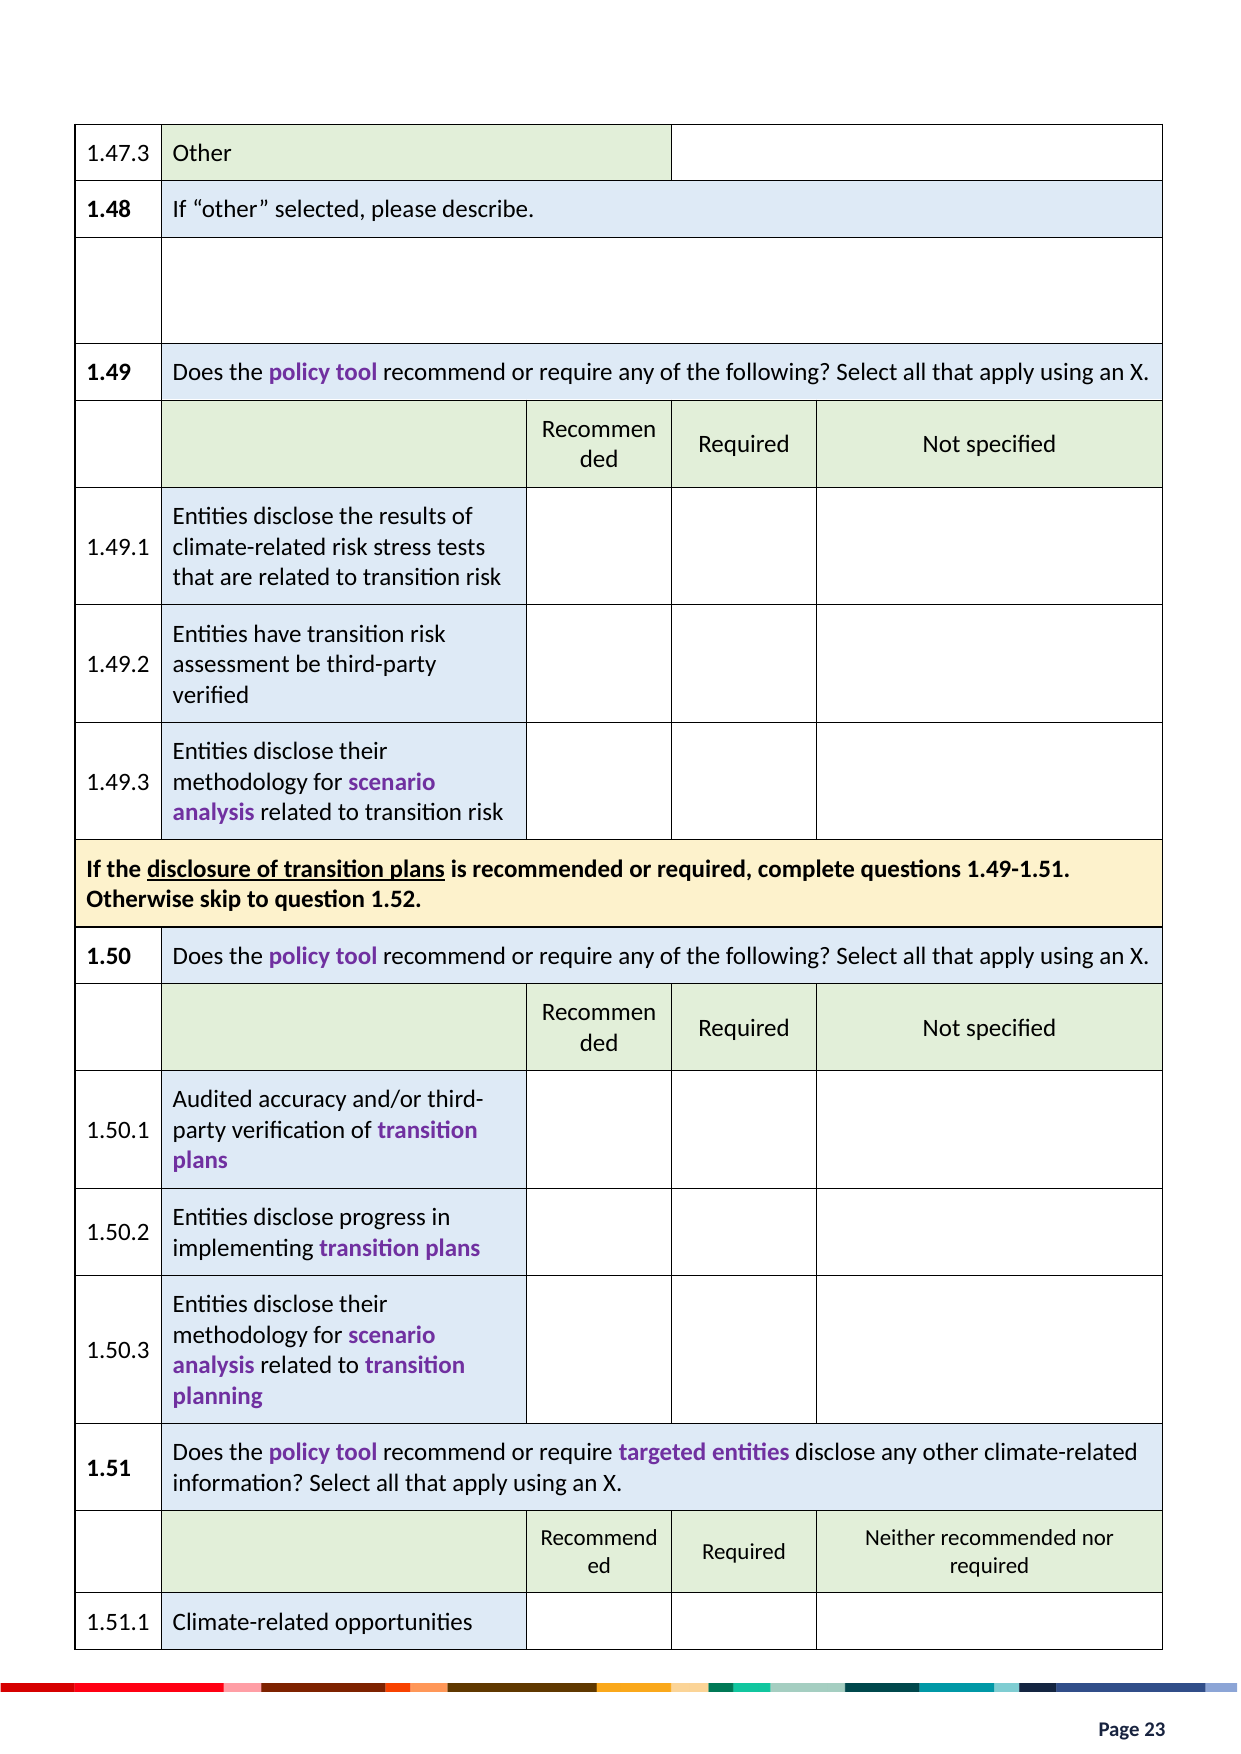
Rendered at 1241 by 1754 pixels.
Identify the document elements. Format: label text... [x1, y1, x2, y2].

table_cell Audited accuracy and/or third-party verification of transition plans [162, 1071, 526, 1188]
table_cell [817, 1189, 1162, 1275]
table_cell Entities disclose progress in implementing transition plans [162, 1189, 526, 1275]
table_cell [672, 488, 816, 604]
table_cell 1.48 [76, 181, 161, 237]
table_cell [527, 723, 671, 839]
table_cell [672, 723, 816, 839]
table_cell [672, 1071, 816, 1188]
table_cell [527, 1593, 671, 1649]
table_cell Entities disclose their methodology for scenario analysis related to transition risk [162, 723, 526, 839]
table_cell [817, 605, 1162, 722]
table_cell Recommended [527, 401, 671, 487]
table_cell [527, 488, 671, 604]
table_cell [162, 401, 526, 487]
table_cell [76, 401, 161, 487]
table_cell [672, 1276, 816, 1423]
table_cell 1.47.3 [76, 125, 161, 180]
table_cell 1.50.1 [76, 1071, 161, 1188]
table_cell Entities disclose the results of climate-related risk stress tests that are related to transition risk [162, 488, 526, 604]
table_cell Not specified [817, 401, 1162, 487]
picture [0, 1683, 1236, 1692]
table_cell [527, 1276, 671, 1423]
table_cell Required [672, 401, 816, 487]
table_cell 1.49.3 [76, 723, 161, 839]
table_cell Does the policy tool recommend or require any of the following? Select all that apply using an X. [162, 928, 1162, 983]
table_cell 1.49.2 [76, 605, 161, 722]
table_cell If the disclosure of transition plans is recommended or required, complete questions 1.49-1.51. Otherwise skip to question 1.52. [76, 840, 1162, 926]
table_cell 1.51.1 [76, 1593, 161, 1649]
table_cell [672, 605, 816, 722]
table_cell Not specified [817, 984, 1162, 1070]
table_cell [162, 1593, 526, 1649]
table_cell Other [162, 125, 671, 180]
table_cell [817, 1276, 1162, 1423]
table_cell [817, 488, 1162, 604]
table_cell [162, 984, 526, 1070]
table_cell [527, 605, 671, 722]
table_cell [817, 1593, 1162, 1649]
table_cell [527, 1071, 671, 1188]
table_cell [672, 125, 1162, 180]
table_cell Required [672, 984, 816, 1070]
table_cell 1.50.3 [76, 1276, 161, 1423]
table_cell [76, 1511, 161, 1592]
table_cell [672, 1593, 816, 1649]
table_cell [162, 238, 1162, 343]
table_cell 1.51 [76, 1424, 161, 1510]
table_cell [527, 1189, 671, 1275]
table_cell Entities have transition risk assessment be third-party verified [162, 605, 526, 722]
table_cell [672, 1189, 816, 1275]
table_cell Neither recommended nor required [817, 1511, 1162, 1592]
table_cell Recommended [527, 1511, 671, 1592]
table_cell [162, 1511, 526, 1592]
table_cell 1.50 [76, 928, 161, 983]
table_cell Does the policy tool recommend or require targeted entities disclose any other climate-related information? Select all that apply using an X. [162, 1424, 1162, 1510]
table_cell If “other” selected, please describe. [162, 181, 1162, 237]
table_cell 1.50.2 [76, 1189, 161, 1275]
table_cell [76, 238, 161, 343]
table_cell Recommended [527, 984, 671, 1070]
table_cell 1.49.1 [76, 488, 161, 604]
table_cell Required [672, 1511, 816, 1592]
table_cell 1.49 [76, 344, 161, 399]
table_cell Entities disclose their methodology for scenario analysis related to transition planning [162, 1276, 526, 1423]
table_cell [817, 723, 1162, 839]
table_cell Does the policy tool recommend or require any of the following? Select all that apply using an X. [162, 344, 1162, 399]
table_cell [76, 984, 161, 1070]
table_cell [817, 1071, 1162, 1188]
